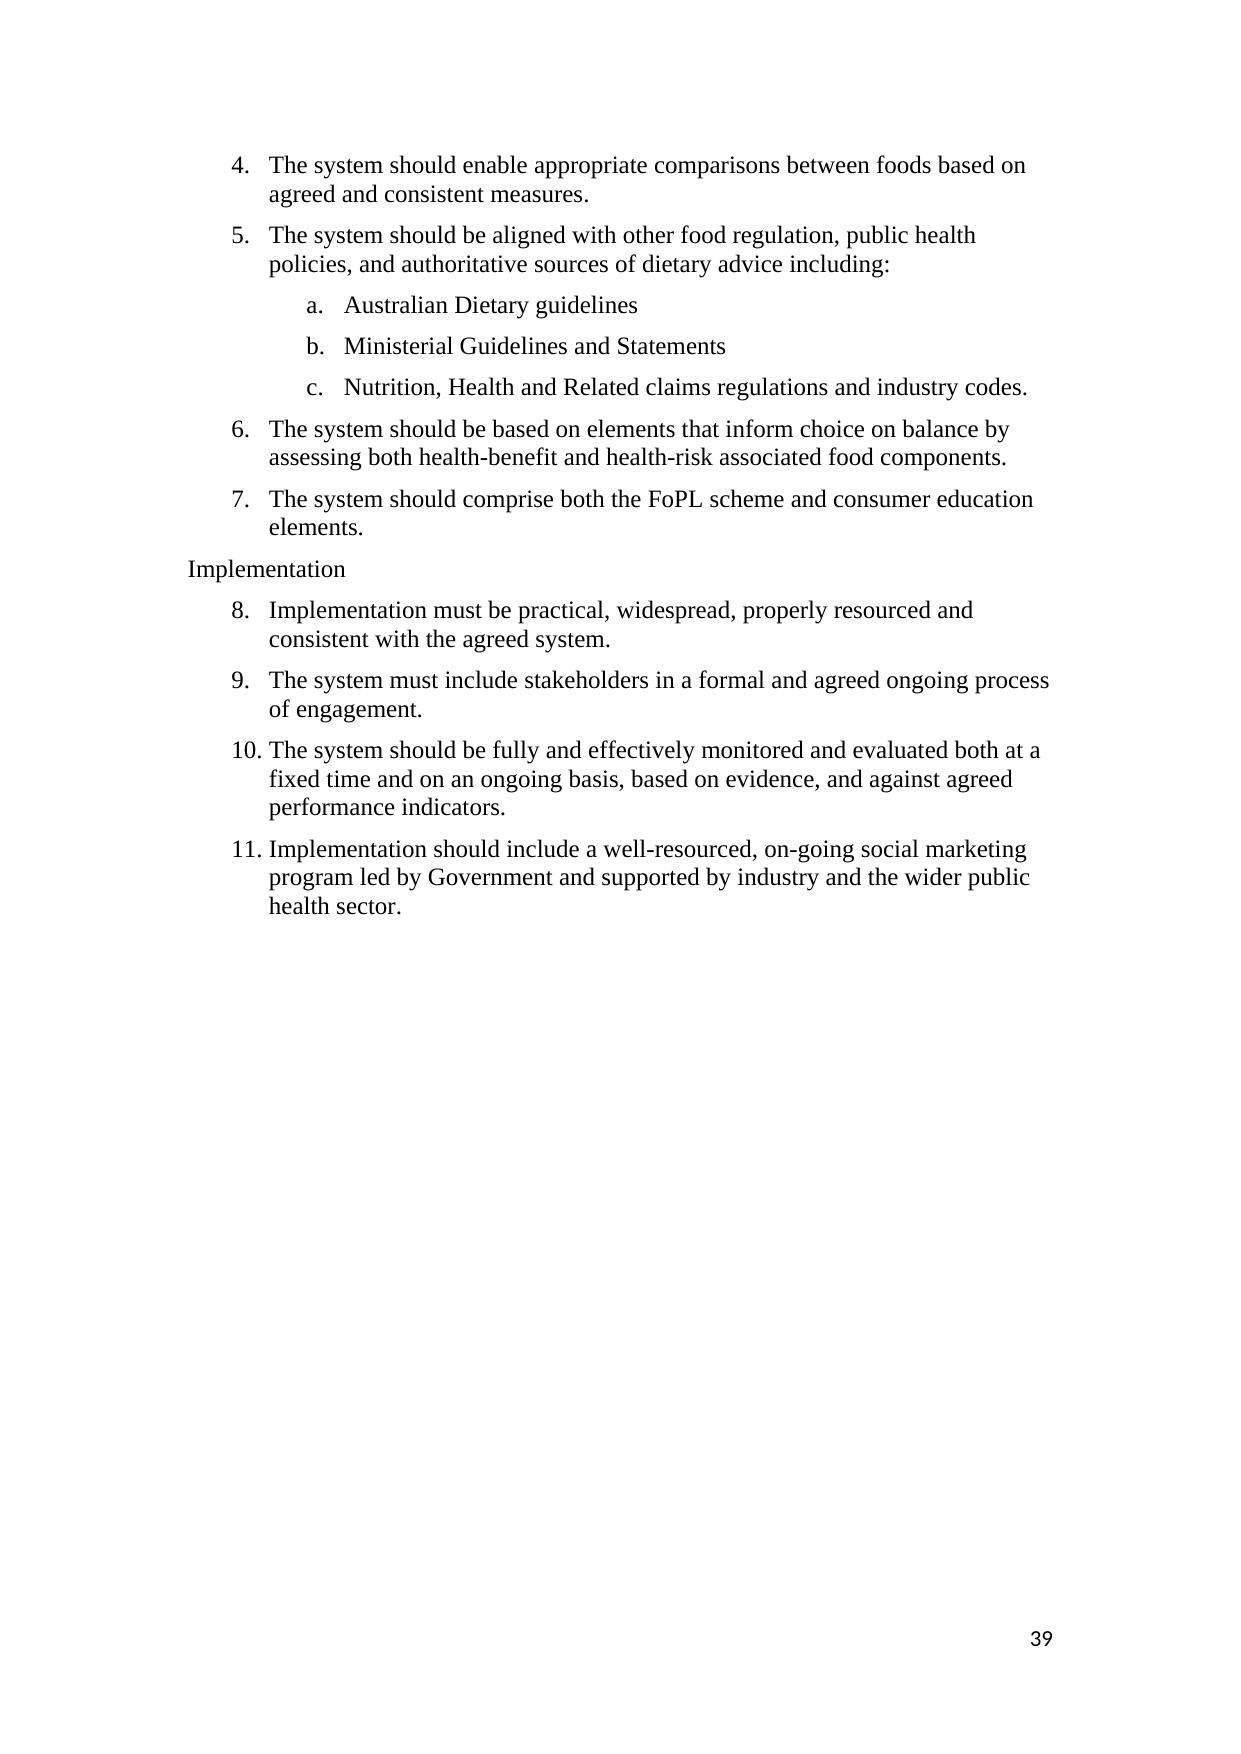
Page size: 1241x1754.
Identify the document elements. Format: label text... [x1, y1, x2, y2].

list Ministerial Guidelines and Statements [306, 331, 1053, 360]
list Nutrition, Health and Related claims regulations and industry codes. [306, 372, 1053, 401]
text Implementation [187, 554, 1053, 582]
list Implementation must be practical, widespread, properly resourced and consistent with the agreed system. [231, 595, 1053, 652]
list The system should be based on elements that inform choice on balance by assessing both health-benefit and health-risk associated food components. [231, 414, 1053, 471]
list Australian Dietary guidelines [306, 290, 1053, 319]
list The system should comprise both the FoPL scheme and consumer education elements. [231, 484, 1053, 541]
list The system should be fully and effectively monitored and evaluated both at a fixed time and on an ongoing basis, based on evidence, and against agreed performance indicators. [231, 735, 1053, 821]
list The system should be aligned with other food regulation, public health policies, and authoritative sources of dietary advice including: [231, 220, 1053, 277]
list The system must include stakeholders in a formal and agreed ongoing process of engagement. [231, 665, 1053, 722]
list The system should enable appropriate comparisons between foods based on agreed and consistent measures. [231, 150, 1053, 207]
list Implementation should include a well-resourced, on-going social marketing program led by Government and supported by industry and the wider public health sector. [231, 834, 1053, 920]
